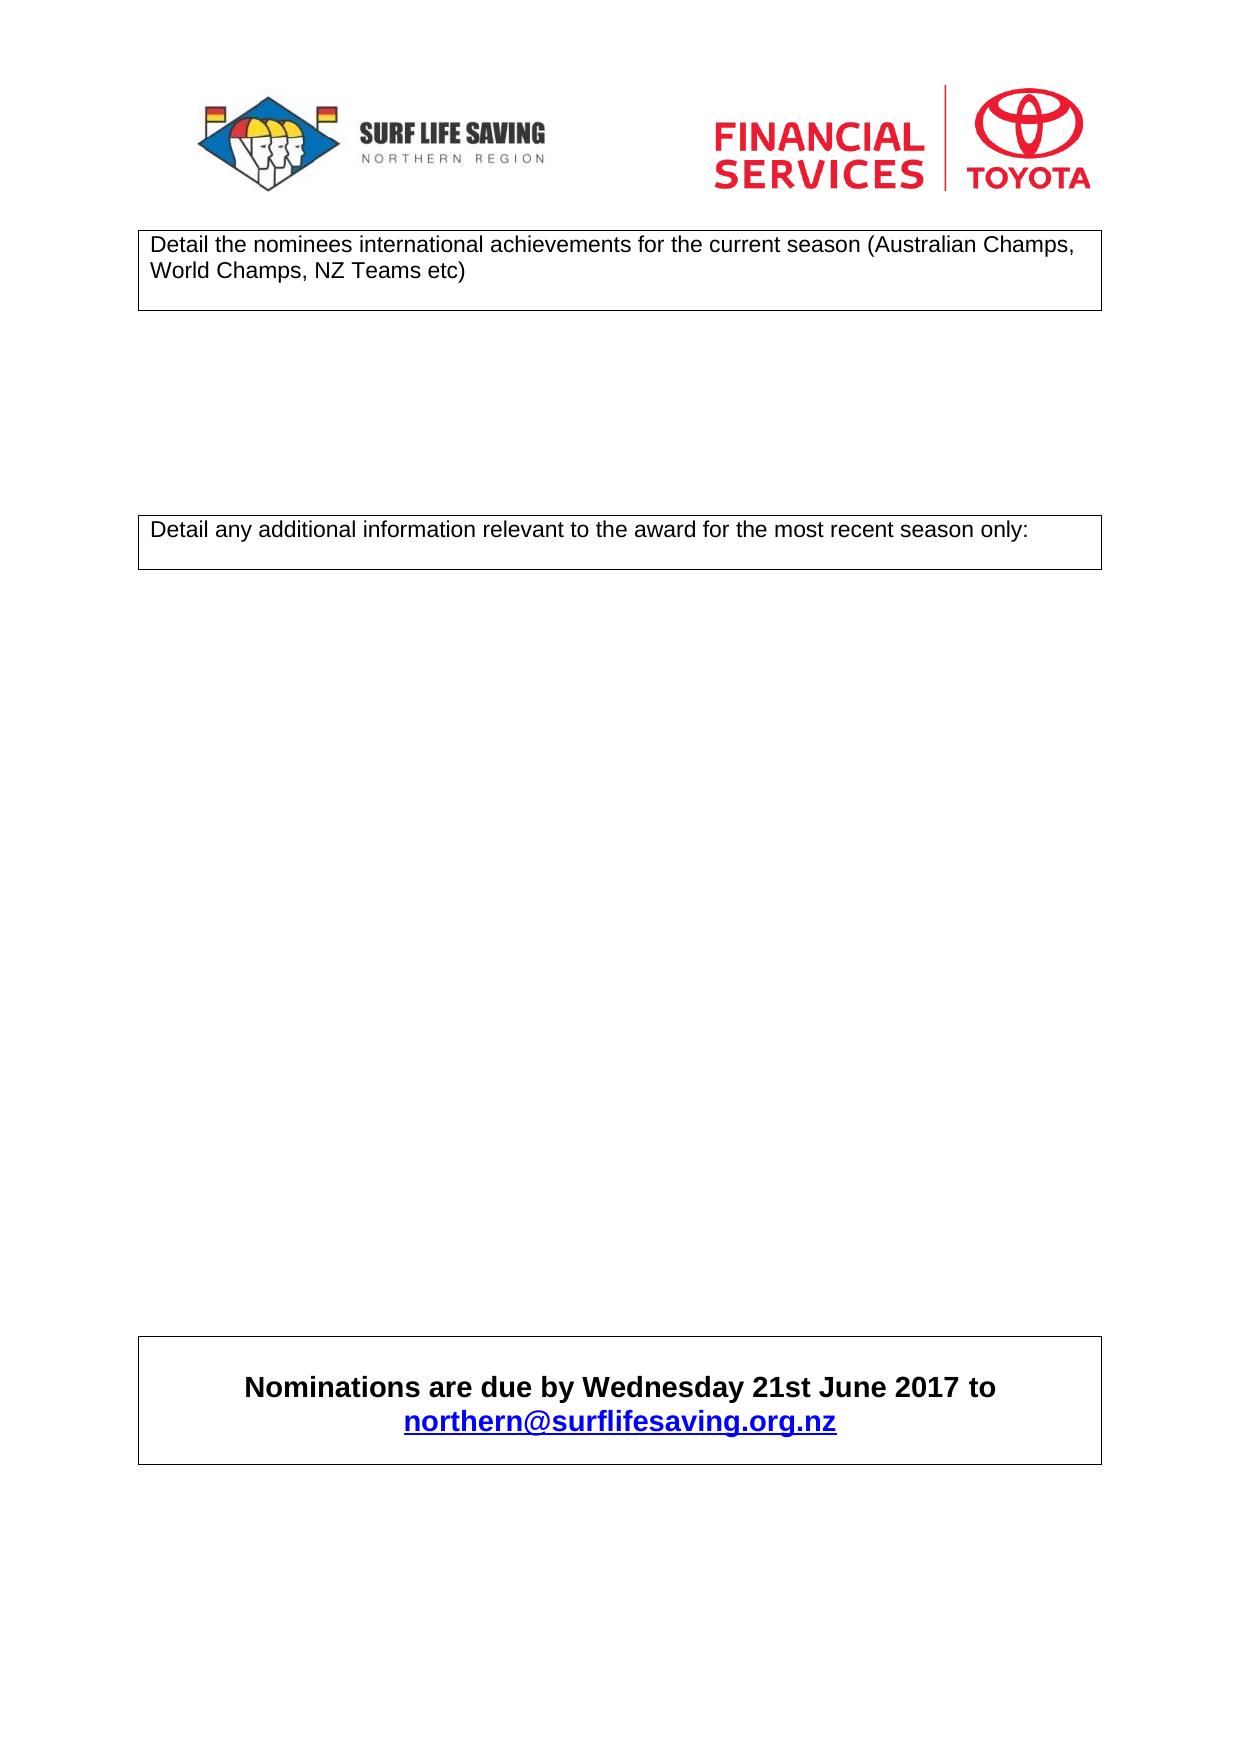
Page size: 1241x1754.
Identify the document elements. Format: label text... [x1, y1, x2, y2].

picture [708, 85, 1091, 202]
table_header Nominations are due by Wednesday 21st June 2017 to northern@surflifesaving.org.nz [139, 1337, 1101, 1464]
table_header Detail the nominees international achievements for the current season (Australian Champs, World Champs, NZ Teams etc) [139, 231, 1101, 310]
picture [150, 73, 590, 202]
table_header Detail any additional information relevant to the award for the most recent season only: [139, 516, 1101, 569]
